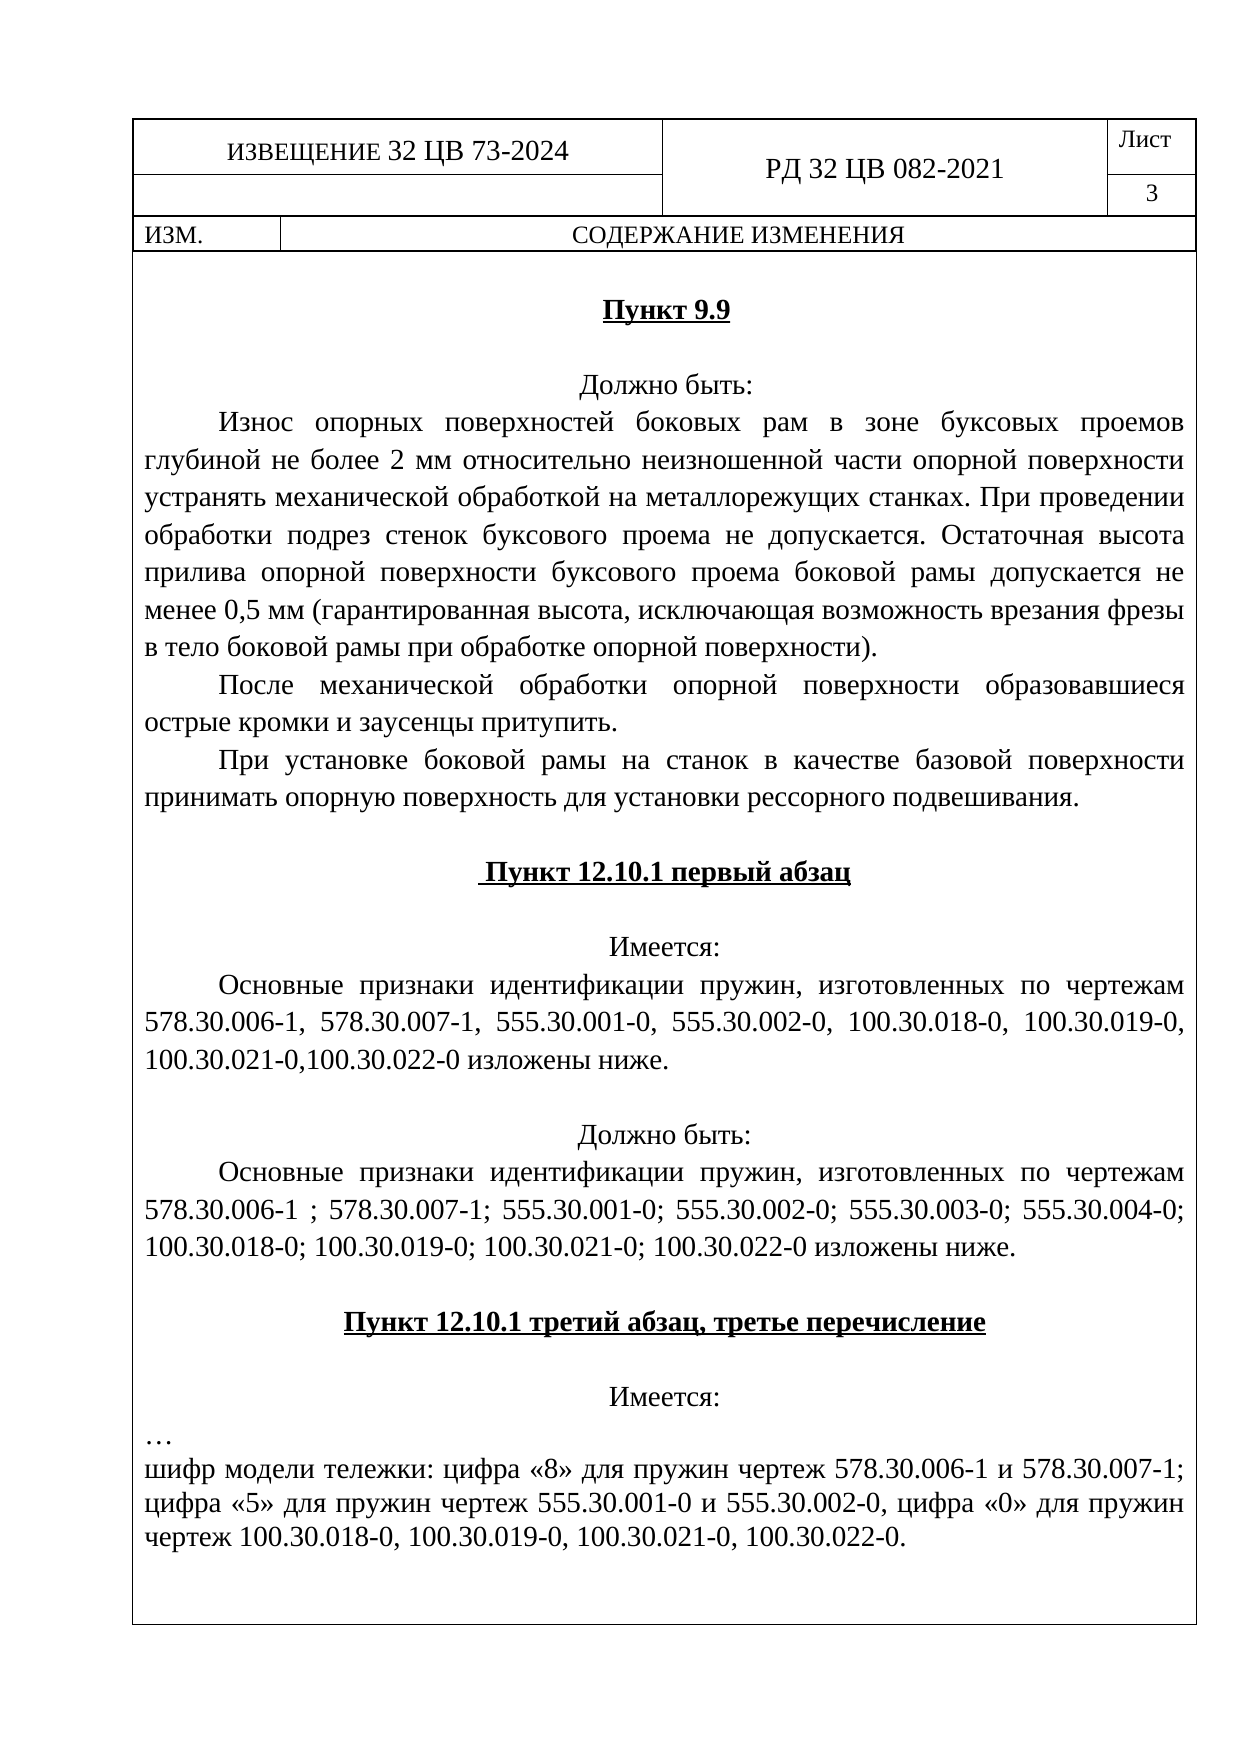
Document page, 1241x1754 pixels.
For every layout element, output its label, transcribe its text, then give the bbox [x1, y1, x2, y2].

table_cell [134, 175, 662, 215]
table_cell ИЗМ. [134, 217, 280, 250]
table_cell Лист [1108, 120, 1195, 173]
table_cell Пункт 9.9 Должно быть: Износ опорных поверхностей боковых рам в зоне буксовых проемов глубиной не более 2 мм относительно неизношенной части опорной поверхности устранять механической обработкой на металлорежущих станках. При проведении обработки подрез стенок буксового проема не допускается. Остаточная высота прилива опорной поверхности буксового проема боковой рамы допускается не менее 0,5 мм (гарантированная высота, исключающая возможность врезания фрезы в тело боковой рамы при обработке опорной поверхности). После механической обработки опорной поверхности образовавшиеся острые кромки и заусенцы притупить. При установке боковой рамы на станок в качестве базовой поверхности принимать опорную поверхность для установки рессорного подвешивания. Пункт 12.10.1 первый абзац Имеется: Основные признаки идентификации пружин, изготовленных по чертежам 578.30.006-1, 578.30.007-1, 555.30.001-0, 555.30.002-0, 100.30.018-0, 100.30.019-0, 100.30.021-0,100.30.022-0 изложены ниже. Должно быть: Основные признаки идентификации пружин, изготовленных по чертежам 578.30.006-1 ; 578.30.007-1; 555.30.001-0; 555.30.002-0; 555.30.003-0; 555.30.004-0; 100.30.018-0; 100.30.019-0; 100.30.021-0; 100.30.022-0 изложены ниже. Пункт 12.10.1 третий абзац, третье перечисление Имеется: … шифр модели тележки: цифра «8» для пружин чертеж 578.30.006-1 и 578.30.007-1; цифра «5» для пружин чертеж 555.30.001-0 и 555.30.002-0, цифра «0» для пружин чертеж 100.30.018-0, 100.30.019-0, 100.30.021-0, 100.30.022-0. [133, 252, 1196, 1623]
table_cell ИЗВЕЩЕНИЕ 32 ЦВ 73-2024 [134, 120, 662, 173]
table_cell 3 [1108, 175, 1195, 215]
table_cell СОДЕРЖАНИЕ ИЗМЕНЕНИЯ [281, 217, 1195, 250]
table_cell РД 32 ЦВ 082-2021 [663, 120, 1107, 215]
